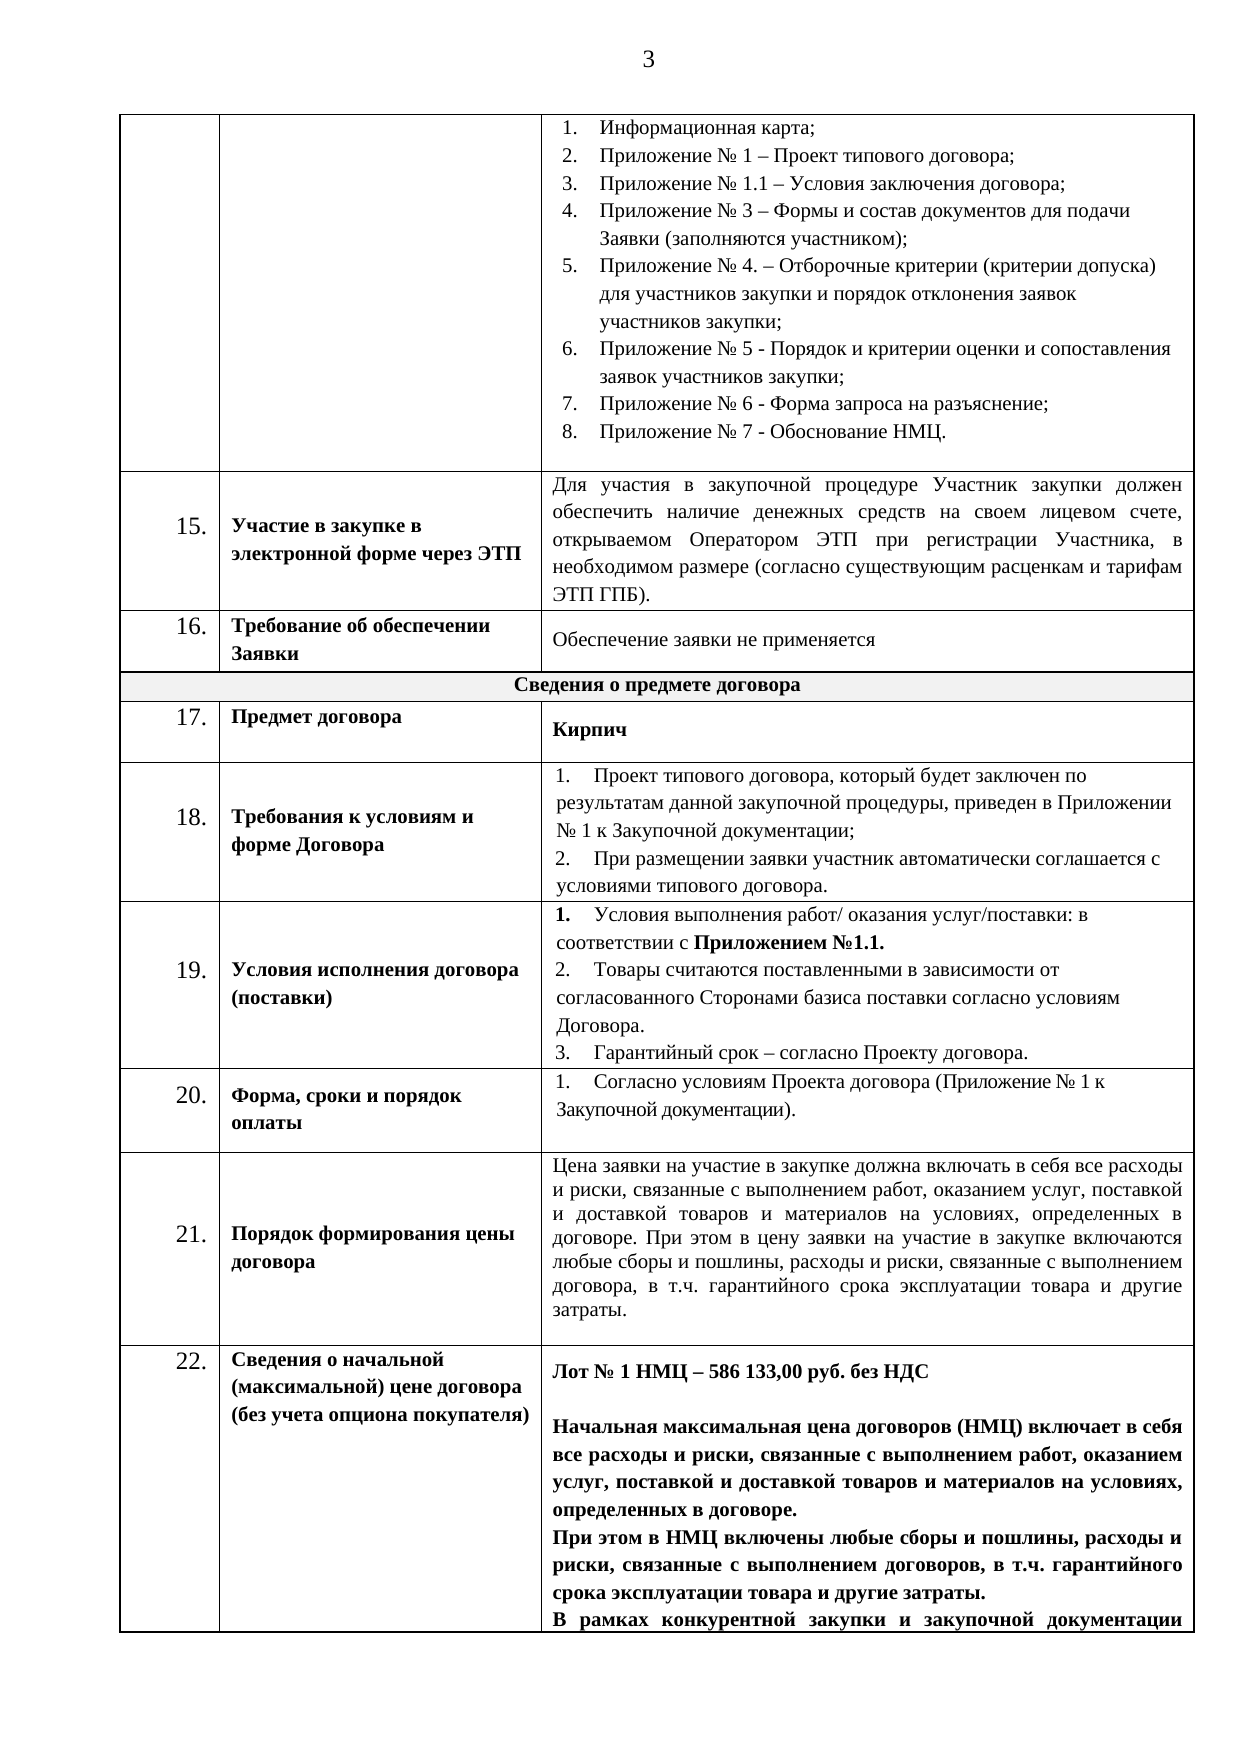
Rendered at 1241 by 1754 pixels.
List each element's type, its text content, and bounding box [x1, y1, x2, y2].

table_cell Проект типового договора, который будет заключен по результатам данной закупочной процедуры, приведен в Приложении № 1 к Закупочной документации; При размещении заявки участник автоматически соглашается с условиями типового договора. [542, 763, 1193, 901]
table_cell [121, 1153, 219, 1345]
table_cell Сведения о предмете договора [121, 673, 1193, 701]
table_cell [121, 611, 219, 671]
table_cell [121, 1069, 219, 1152]
table_cell Предмет договора [220, 702, 541, 762]
table_cell [121, 472, 219, 610]
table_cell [220, 115, 541, 471]
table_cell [542, 1346, 1193, 1631]
table_cell [121, 902, 219, 1068]
table_cell [121, 115, 219, 471]
table_cell Порядок формирования цены договора [220, 1153, 541, 1345]
table_cell Для участия в закупочной процедуре Участник закупки должен обеспечить наличие денежных средств на своем лицевом счете, открываемом Оператором ЭТП при регистрации Участника, в необходимом размере (согласно существующим расценкам и тарифам ЭТП ГПБ). [542, 472, 1193, 610]
table_cell Требование об обеспечении Заявки [220, 611, 541, 671]
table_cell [542, 115, 1193, 471]
table_cell [121, 1346, 219, 1631]
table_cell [220, 1346, 541, 1631]
table_cell Цена заявки на участие в закупке должна включать в себя все расходы и риски, связанные с выполнением работ, оказанием услуг, поставкой и доставкой товаров и материалов на условиях, определенных в договоре. При этом в цену заявки на участие в закупке включаются любые сборы и пошлины, расходы и риски, связанные с выполнением договора, в т.ч. гарантийного срока эксплуатации товара и другие затраты. [542, 1153, 1193, 1345]
table_cell Участие в закупке в электронной форме через ЭТП [220, 472, 541, 610]
table_cell Согласно условиям Проекта договора (Приложение № 1 к Закупочной документации). [542, 1069, 1193, 1152]
table_cell Обеспечение заявки не применяется [542, 611, 1193, 671]
table_cell Форма, сроки и порядок оплаты [220, 1069, 541, 1152]
table_cell [121, 702, 219, 762]
table_cell Требования к условиям и форме Договора [220, 763, 541, 901]
table_cell Кирпич [542, 702, 1193, 762]
table_cell [121, 763, 219, 901]
table_cell Условия выполнения работ/ оказания услуг/поставки: в соответствии с Приложением №1.1. Товары считаются поставленными в зависимости от согласованного Сторонами базиса поставки согласно условиям Договора. Гарантийный срок – согласно Проекту договора. [542, 902, 1193, 1068]
table_cell Условия исполнения договора (поставки) [220, 902, 541, 1068]
